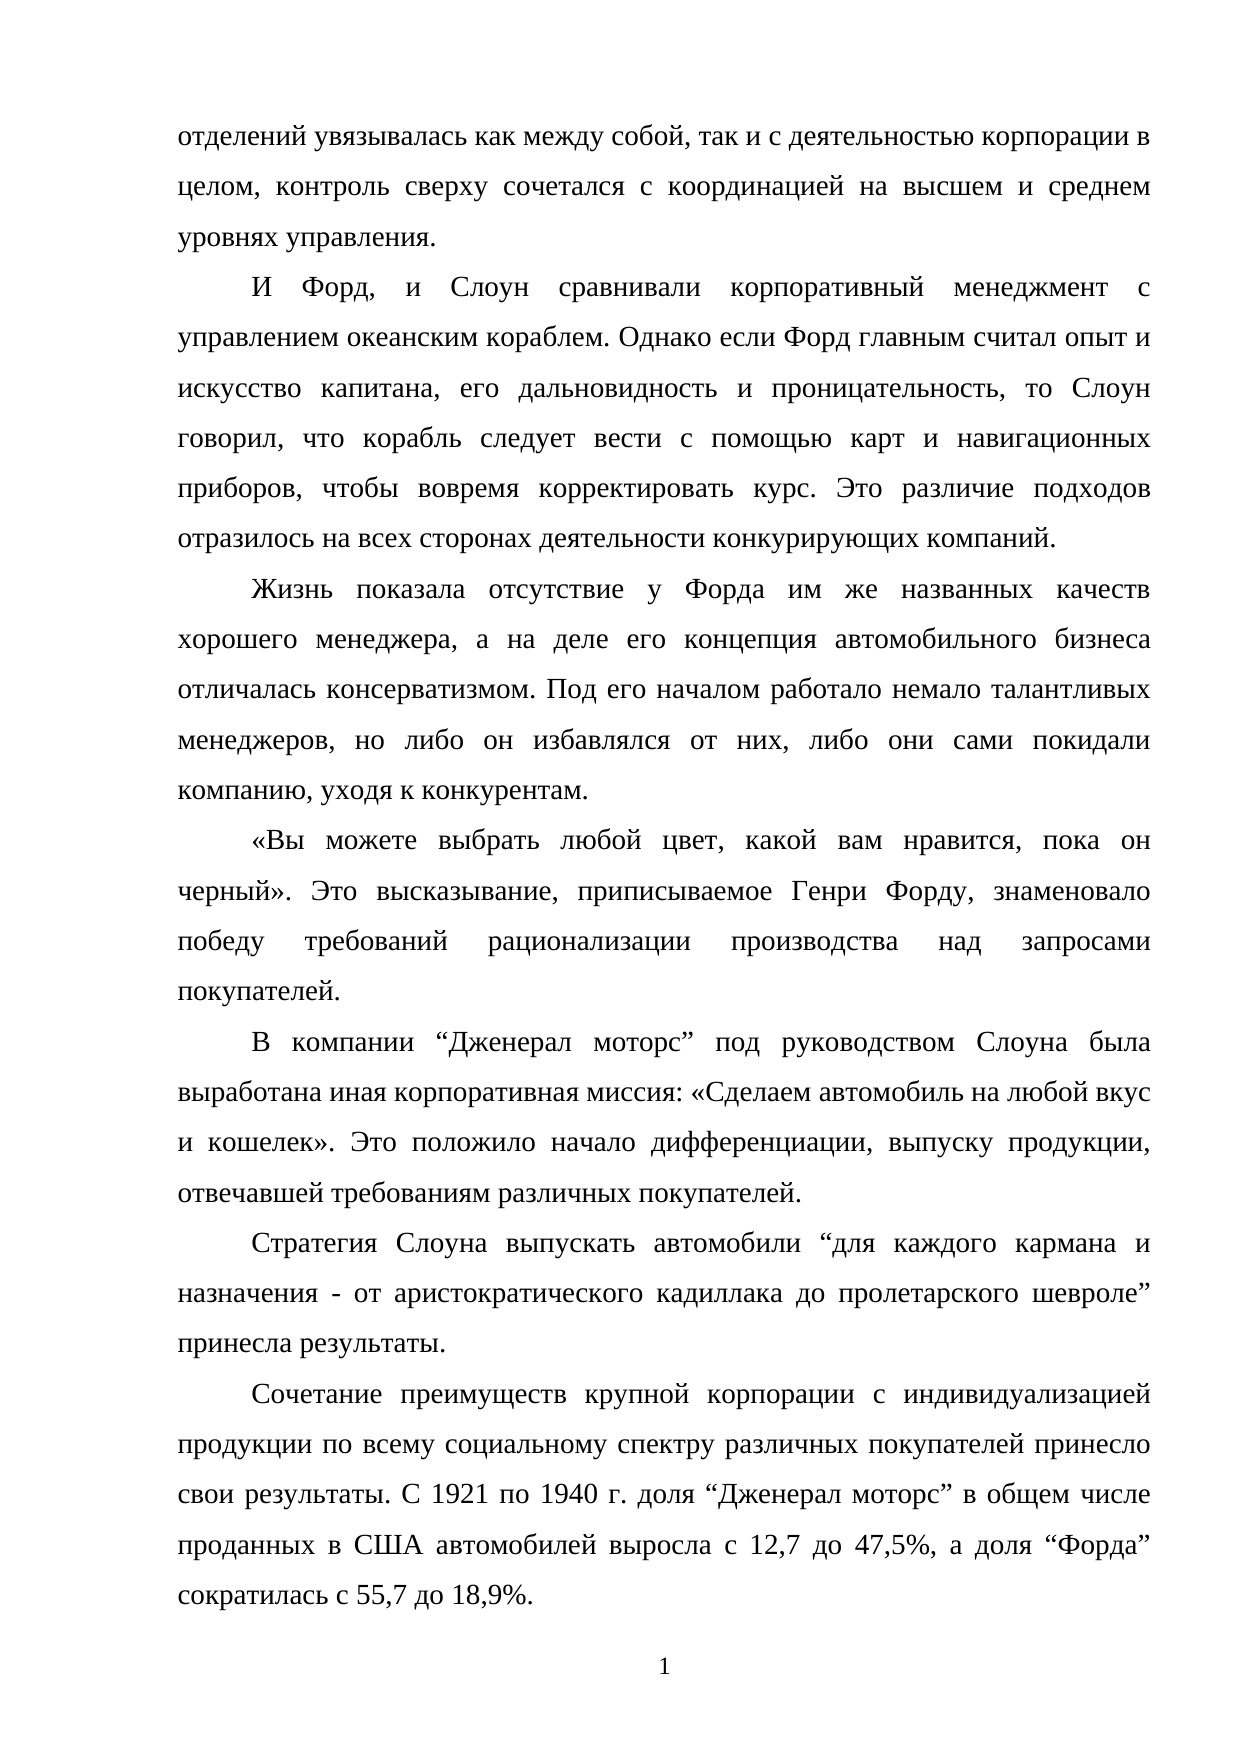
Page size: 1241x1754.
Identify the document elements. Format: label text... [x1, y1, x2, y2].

text «Вы можете выбрать любой цвет, какой вам нравится, пока он черный». Это высказывание, приписываемое Генри Форду, знаменовало победу требований рационализации производства над запросами покупателей. [177, 822, 1152, 1007]
text И Форд, и Слоун сравнивали корпоративный менеджмент с управлением океанским кораблем. Однако если Форд главным считал опыт и искусство капитана, его дальновидность и проницательность, то Слоун говорил, что корабль следует вести с помощью карт и навигационных приборов, чтобы вовремя корректировать курс. Это различие подходов отразилось на всех сторонах деятельности конкурирующих компаний. [177, 269, 1152, 554]
text В компании “Дженерал моторс” под руководством Слоуна была выработана иная корпоративная миссия: «Сделаем автомобиль на любой вкус и кошелек». Это положило начало дифференциации, выпуску продукции, отвечавшей требованиям различных покупателей. [177, 1024, 1152, 1208]
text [177, 118, 1152, 252]
text Жизнь показала отсутствие у Форда им же названных качеств хорошего менеджера, а на деле его концепция автомобильного бизнеса отличалась консерватизмом. Под его началом работало немало талантливых менеджеров, но либо он избавлялся от них, либо они сами покидали компанию, уходя к конкурентам. [177, 571, 1152, 806]
text Стратегия Слоуна выпускать автомобили “для каждого кармана и назначения - от аристократического кадиллака до пролетарского шевроле” принесла результаты. [177, 1225, 1152, 1359]
text Сочетание преимуществ крупной корпорации с индивидуализацией продукции по всему социальному спектру различных покупателей принесло свои результаты. С 1921 по . доля “Дженерал моторс” в общем числе проданных в США автомобилей выросла с 12,7 до 47,5%, а доля “Форда” сократилась с 55,7 до 18,9%. [177, 1376, 1152, 1611]
